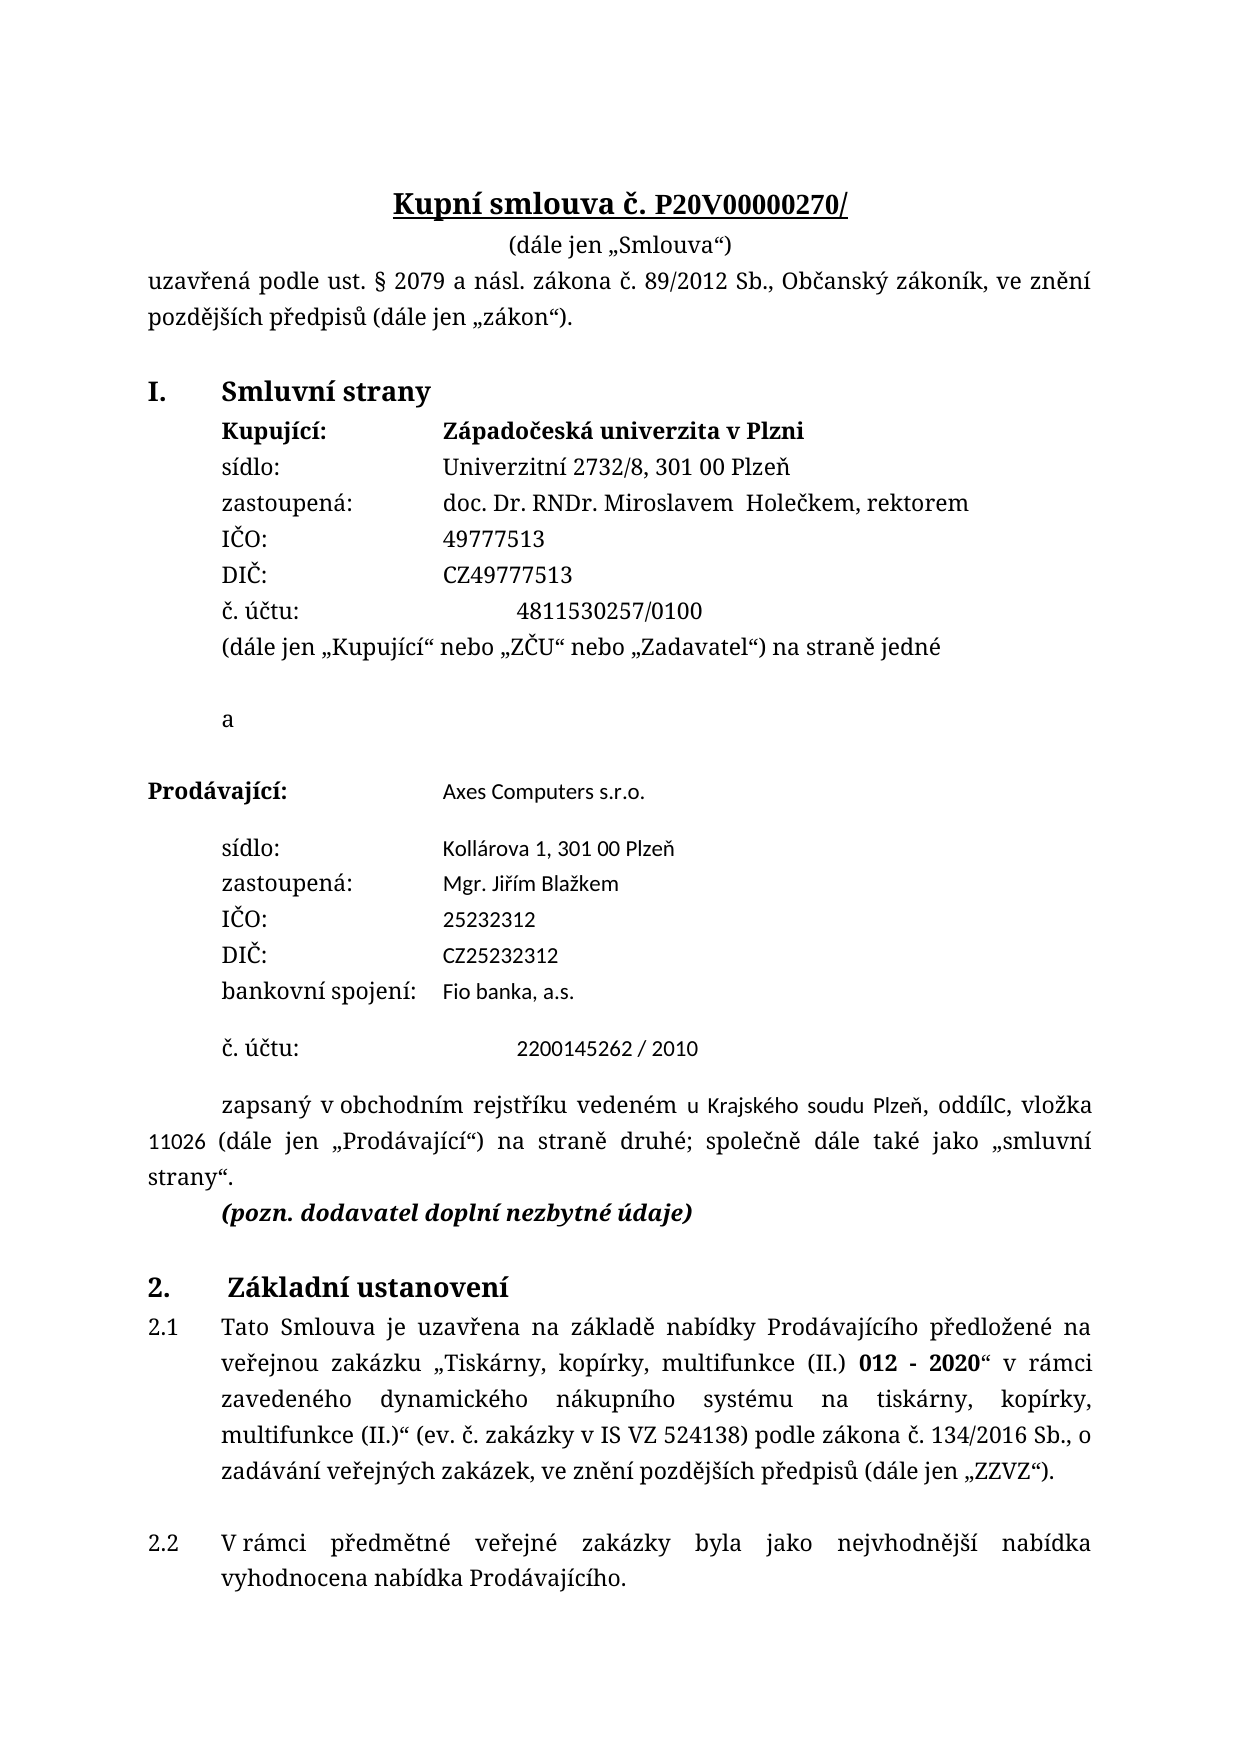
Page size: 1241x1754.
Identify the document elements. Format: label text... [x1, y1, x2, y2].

text 2.2 V rámci předmětné veřejné zakázky byla jako nejvhodnější nabídka vyhodnocena nabídka Prodávajícího. [148, 1526, 1093, 1594]
text bankovní spojení: Fio banka, a.s. [148, 975, 1093, 1006]
text č. účtu: 2200145262 / 2010 [221, 1032, 1093, 1063]
text (dále jen „Smlouva“) [148, 229, 1093, 260]
text I. Smluvní strany [148, 373, 1093, 410]
text Kupující: Západočeská univerzita v Plzni [221, 415, 1093, 447]
text 2.1 Tato Smlouva je uzavřena na základě nabídky Prodávajícího předložené na veřejnou zakázku „Tiskárny, kopírky, multifunkce (II.) 012 - 2020“ v rámci zavedeného dynamického nákupního systému na tiskárny, kopírky, multifunkce (II.)“ (ev. č. zakázky v IS VZ 524138) podle zákona č. 134/2016 Sb., o zadávání veřejných zakázek, ve znění pozdějších předpisů (dále jen „ZZVZ“). [148, 1311, 1093, 1486]
text uzavřená podle ust. § 2079 a násl. zákona č. 89/2012 Sb., Občanský zákoník, ve znění pozdějších předpisů (dále jen „zákon“). [148, 265, 1093, 332]
text zastoupená: Mgr. Jiřím Blažkem [221, 867, 1093, 899]
text Prodávající: Axes Computers s.r.o. [148, 775, 1093, 806]
text IČO: 49777513 [221, 523, 1093, 554]
text sídlo: Kollárova 1, 301 00 Plzeň [221, 831, 1093, 863]
text a [221, 703, 1093, 734]
text zastoupená: doc. Dr. RNDr. Miroslavem Holečkem, rektorem [221, 487, 1093, 518]
text Kupní smlouva č. P20V00000270/ [148, 183, 1093, 223]
text DIČ: CZ25232312 [221, 939, 1093, 971]
text (dále jen „Kupující“ nebo „ZČU“ nebo „Zadavatel“) na straně jedné [221, 631, 1093, 662]
text IČO: 25232312 [221, 903, 1093, 934]
text (pozn. dodavatel doplní nezbytné údaje) [148, 1197, 1093, 1228]
text zapsaný v obchodním rejstříku vedeném u Krajského soudu Plzeň, oddílC, vložka 11026 (dále jen „Prodávající“) na straně druhé; společně dále také jako „smluvní strany“. [148, 1089, 1093, 1192]
text č. účtu: 4811530257/0100 [221, 595, 1093, 626]
text 2. Základní ustanovení [148, 1268, 1093, 1305]
text DIČ: CZ49777513 [221, 559, 1093, 590]
text sídlo: Univerzitní 2732/8, 301 00 Plzeň [221, 451, 1093, 482]
